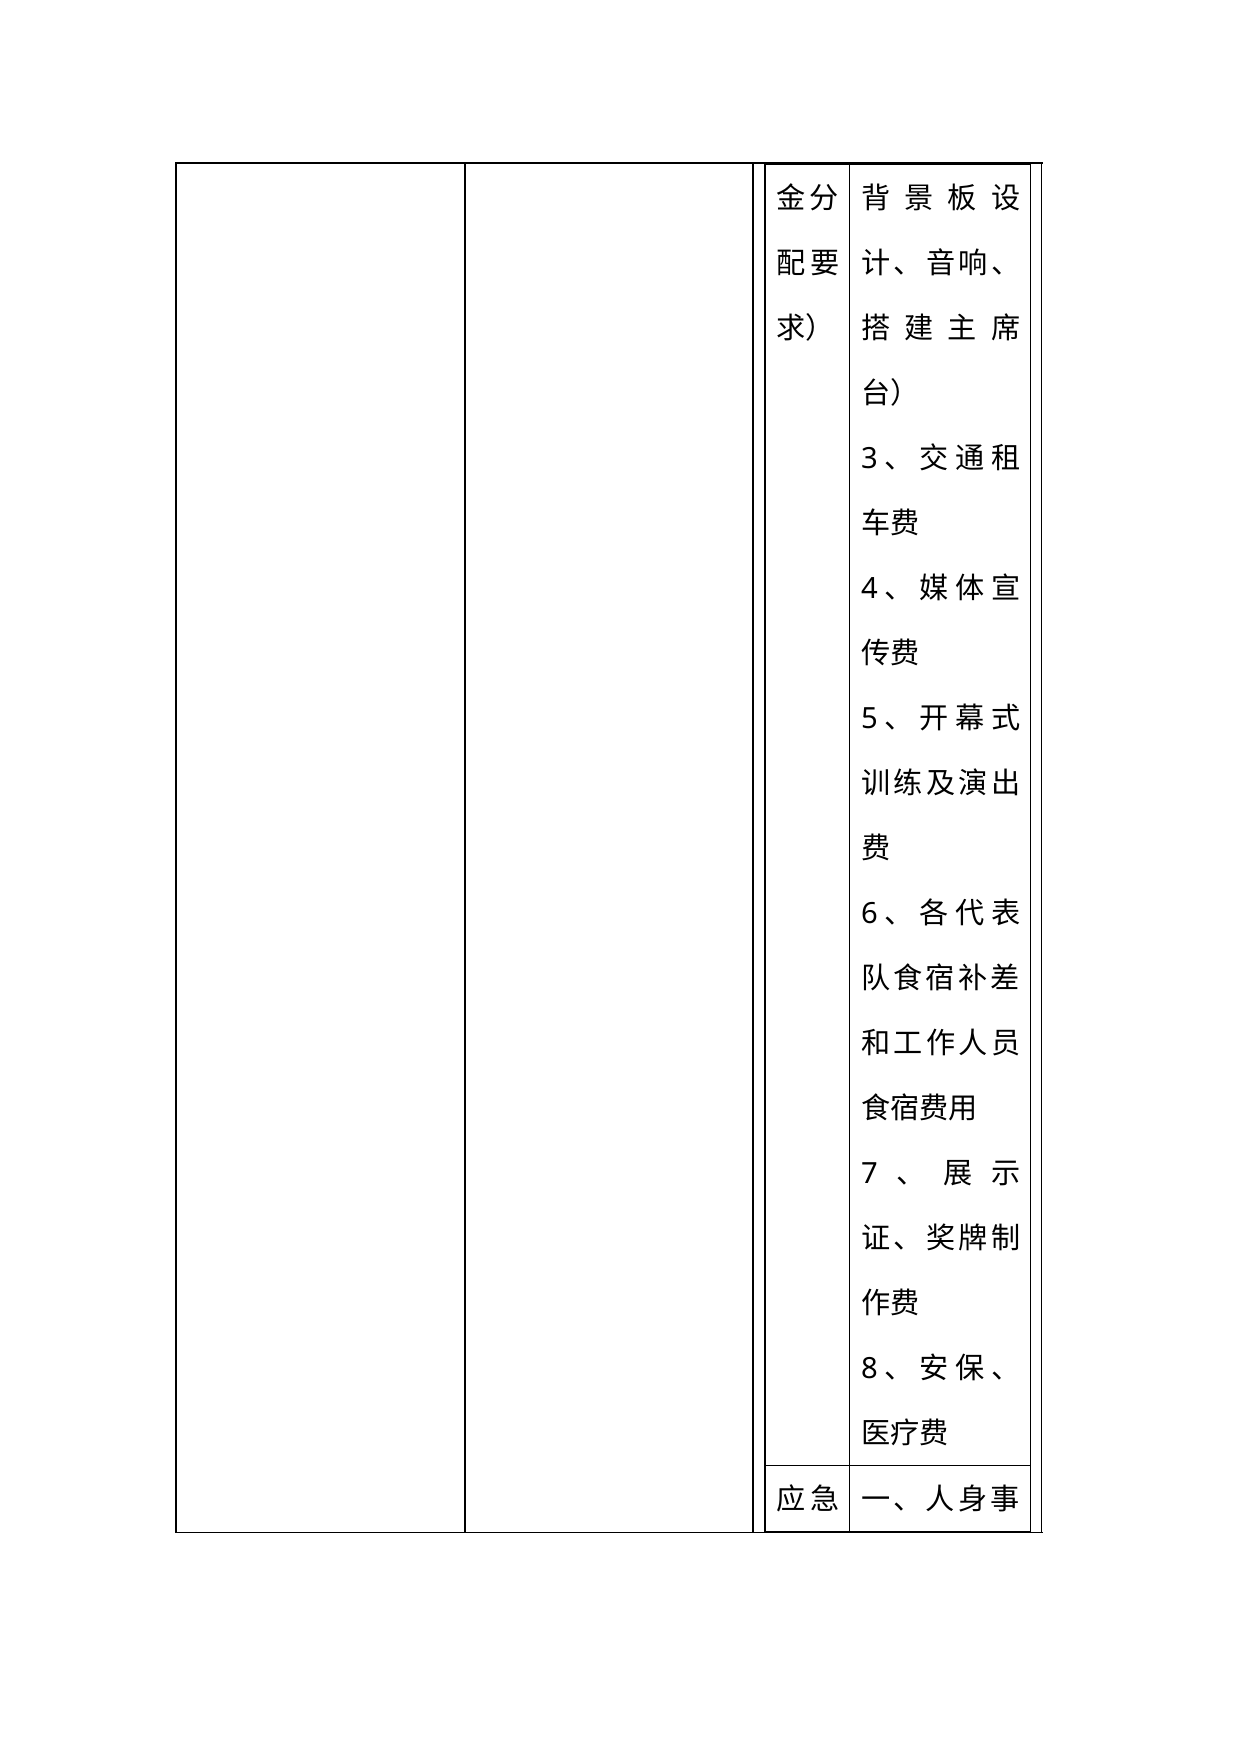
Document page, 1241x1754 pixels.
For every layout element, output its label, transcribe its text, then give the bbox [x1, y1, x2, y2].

table_cell [766, 1466, 849, 1531]
table_cell [754, 164, 764, 1532]
table_cell [1031, 164, 1041, 1532]
table_cell ★ [177, 164, 464, 1532]
table_cell 1 [466, 164, 752, 1532]
table_cell [850, 165, 1030, 1465]
table_cell [850, 1466, 1030, 1531]
table_cell [766, 165, 849, 1465]
